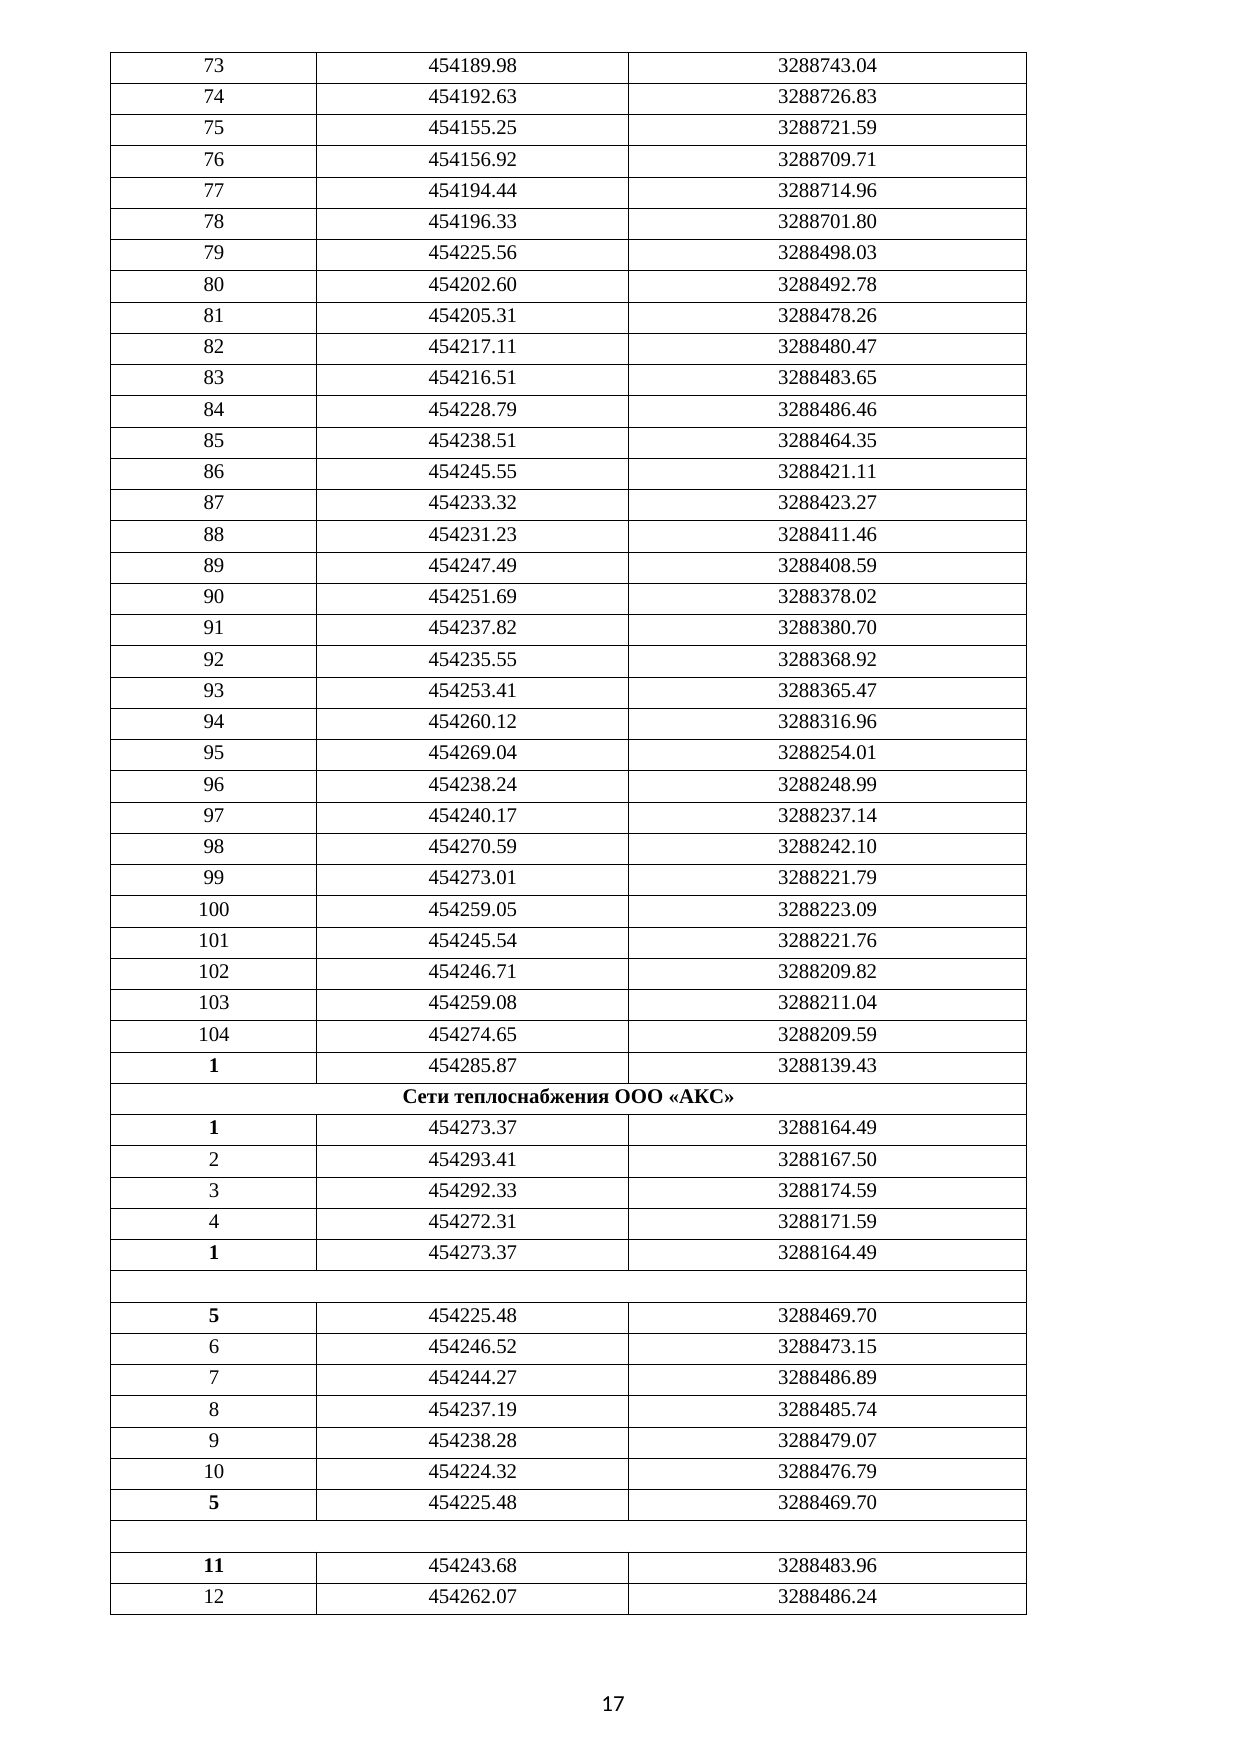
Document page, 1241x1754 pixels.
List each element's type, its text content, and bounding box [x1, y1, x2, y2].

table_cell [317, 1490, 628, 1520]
table_cell 3288485.74 [629, 1396, 1026, 1427]
table_cell 3288498.03 [629, 240, 1026, 270]
table_cell 454251.69 [317, 584, 628, 614]
table_cell 99 [111, 865, 316, 895]
table_cell 6 [111, 1334, 316, 1364]
table_cell 454293.41 [317, 1146, 628, 1177]
table_cell 3288164.49 [629, 1115, 1026, 1145]
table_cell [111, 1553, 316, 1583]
table_cell 95 [111, 740, 316, 770]
table_cell 3288486.46 [629, 396, 1026, 427]
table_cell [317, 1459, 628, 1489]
table_cell 454272.31 [317, 1209, 628, 1239]
table_cell 454202.60 [317, 271, 628, 302]
table_cell 3288464.35 [629, 428, 1026, 458]
table_cell 3288478.26 [629, 303, 1026, 333]
table_cell 3288726.83 [629, 84, 1026, 114]
table_cell 3288316.96 [629, 709, 1026, 739]
table_cell 1 [111, 1053, 316, 1083]
table_cell 454292.33 [317, 1178, 628, 1208]
table_cell 100 [111, 896, 316, 927]
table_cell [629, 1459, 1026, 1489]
table_cell 454237.82 [317, 615, 628, 645]
table_cell 88 [111, 521, 316, 552]
table_cell 3288254.01 [629, 740, 1026, 770]
table_cell 454225.56 [317, 240, 628, 270]
table_cell 93 [111, 678, 316, 708]
table_cell 8 [111, 1396, 316, 1427]
table_cell 454216.51 [317, 365, 628, 395]
table_cell 77 [111, 178, 316, 208]
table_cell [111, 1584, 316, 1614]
table_cell 454156.92 [317, 146, 628, 177]
table_cell 454253.41 [317, 678, 628, 708]
table_cell 3288368.92 [629, 646, 1026, 677]
table_cell 3288411.46 [629, 521, 1026, 552]
table_cell 3288483.65 [629, 365, 1026, 395]
table_cell 454238.28 [317, 1428, 628, 1458]
table_cell 79 [111, 240, 316, 270]
table_cell 454270.59 [317, 834, 628, 864]
table_cell 83 [111, 365, 316, 395]
table_cell 454217.11 [317, 334, 628, 364]
table_cell Сети теплоснабжения ООО «АКС» [111, 1084, 1026, 1114]
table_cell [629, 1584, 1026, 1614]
table_cell 3288709.71 [629, 146, 1026, 177]
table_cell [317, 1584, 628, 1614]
table_cell 92 [111, 646, 316, 677]
table_cell 3288209.82 [629, 959, 1026, 989]
table_cell 97 [111, 803, 316, 833]
table_cell 7 [111, 1365, 316, 1395]
table_cell 3288171.59 [629, 1209, 1026, 1239]
table_cell 3288480.47 [629, 334, 1026, 364]
table_cell 454192.63 [317, 84, 628, 114]
table_cell 91 [111, 615, 316, 645]
table_cell 454260.12 [317, 709, 628, 739]
table_cell 85 [111, 428, 316, 458]
table_cell 3288211.04 [629, 990, 1026, 1020]
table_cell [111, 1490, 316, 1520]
table_cell 3288164.49 [629, 1240, 1026, 1270]
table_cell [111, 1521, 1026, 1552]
table_cell 454238.24 [317, 771, 628, 802]
table_cell 3288242.10 [629, 834, 1026, 864]
table_cell 454274.65 [317, 1021, 628, 1052]
table_cell 454238.51 [317, 428, 628, 458]
table_cell 454235.55 [317, 646, 628, 677]
table_cell 454269.04 [317, 740, 628, 770]
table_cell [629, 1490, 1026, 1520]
table_cell 3288221.79 [629, 865, 1026, 895]
table_cell 3288365.47 [629, 678, 1026, 708]
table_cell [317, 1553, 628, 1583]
table_cell 96 [111, 771, 316, 802]
table_cell 3288139.43 [629, 1053, 1026, 1083]
table_cell 81 [111, 303, 316, 333]
table_cell 86 [111, 459, 316, 489]
table_cell 3288701.80 [629, 209, 1026, 239]
table_cell 3288423.27 [629, 490, 1026, 520]
table_cell 3288174.59 [629, 1178, 1026, 1208]
table_cell 454237.19 [317, 1396, 628, 1427]
table_cell 3288209.59 [629, 1021, 1026, 1052]
table_cell 102 [111, 959, 316, 989]
table_cell 74 [111, 84, 316, 114]
table_cell 82 [111, 334, 316, 364]
table_cell 454155.25 [317, 115, 628, 145]
table_cell 454228.79 [317, 396, 628, 427]
table_cell 454225.48 [317, 1303, 628, 1333]
table_cell 454194.44 [317, 178, 628, 208]
table_cell 84 [111, 396, 316, 427]
table_cell 94 [111, 709, 316, 739]
table_cell 9 [111, 1428, 316, 1458]
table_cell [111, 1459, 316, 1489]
table_cell 454233.32 [317, 490, 628, 520]
table_cell 3288492.78 [629, 271, 1026, 302]
table_cell 2 [111, 1146, 316, 1177]
table_cell 454246.52 [317, 1334, 628, 1364]
table_cell 89 [111, 553, 316, 583]
table_cell 454285.87 [317, 1053, 628, 1083]
table_cell 454205.31 [317, 303, 628, 333]
table_cell 454246.71 [317, 959, 628, 989]
table_cell 454259.08 [317, 990, 628, 1020]
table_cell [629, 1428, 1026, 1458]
table_cell 76 [111, 146, 316, 177]
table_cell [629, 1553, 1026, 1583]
table_cell 3288714.96 [629, 178, 1026, 208]
table_cell 3288421.11 [629, 459, 1026, 489]
table_cell 98 [111, 834, 316, 864]
table_cell 80 [111, 271, 316, 302]
table_cell 101 [111, 928, 316, 958]
table_cell 3 [111, 1178, 316, 1208]
table_cell 454189.98 [317, 53, 628, 83]
table_cell 3288167.50 [629, 1146, 1026, 1177]
table_cell 1 [111, 1240, 316, 1270]
table_cell 104 [111, 1021, 316, 1052]
table_cell 3288378.02 [629, 584, 1026, 614]
table_cell 3288380.70 [629, 615, 1026, 645]
table_cell 75 [111, 115, 316, 145]
table_cell 454273.01 [317, 865, 628, 895]
table_cell 3288408.59 [629, 553, 1026, 583]
table_cell 454259.05 [317, 896, 628, 927]
table_cell [111, 1271, 1026, 1302]
table_cell 454273.37 [317, 1115, 628, 1145]
table_cell 3288473.15 [629, 1334, 1026, 1364]
table_cell 3288248.99 [629, 771, 1026, 802]
table_cell 73 [111, 53, 316, 83]
table_cell 454247.49 [317, 553, 628, 583]
table_cell 454240.17 [317, 803, 628, 833]
table_cell 3288721.59 [629, 115, 1026, 145]
table_cell 90 [111, 584, 316, 614]
table_cell 3288743.04 [629, 53, 1026, 83]
table_cell 78 [111, 209, 316, 239]
table_cell 454244.27 [317, 1365, 628, 1395]
table_cell 454196.33 [317, 209, 628, 239]
table_cell 4 [111, 1209, 316, 1239]
table_cell 454245.55 [317, 459, 628, 489]
table_cell 3288486.89 [629, 1365, 1026, 1395]
table_cell 3288469.70 [629, 1303, 1026, 1333]
table_cell 1 [111, 1115, 316, 1145]
table_cell 454231.23 [317, 521, 628, 552]
table_cell 103 [111, 990, 316, 1020]
table_cell 454245.54 [317, 928, 628, 958]
table_cell 5 [111, 1303, 316, 1333]
table_cell 87 [111, 490, 316, 520]
table_cell 3288237.14 [629, 803, 1026, 833]
table_cell 3288221.76 [629, 928, 1026, 958]
table_cell 3288223.09 [629, 896, 1026, 927]
table_cell 454273.37 [317, 1240, 628, 1270]
